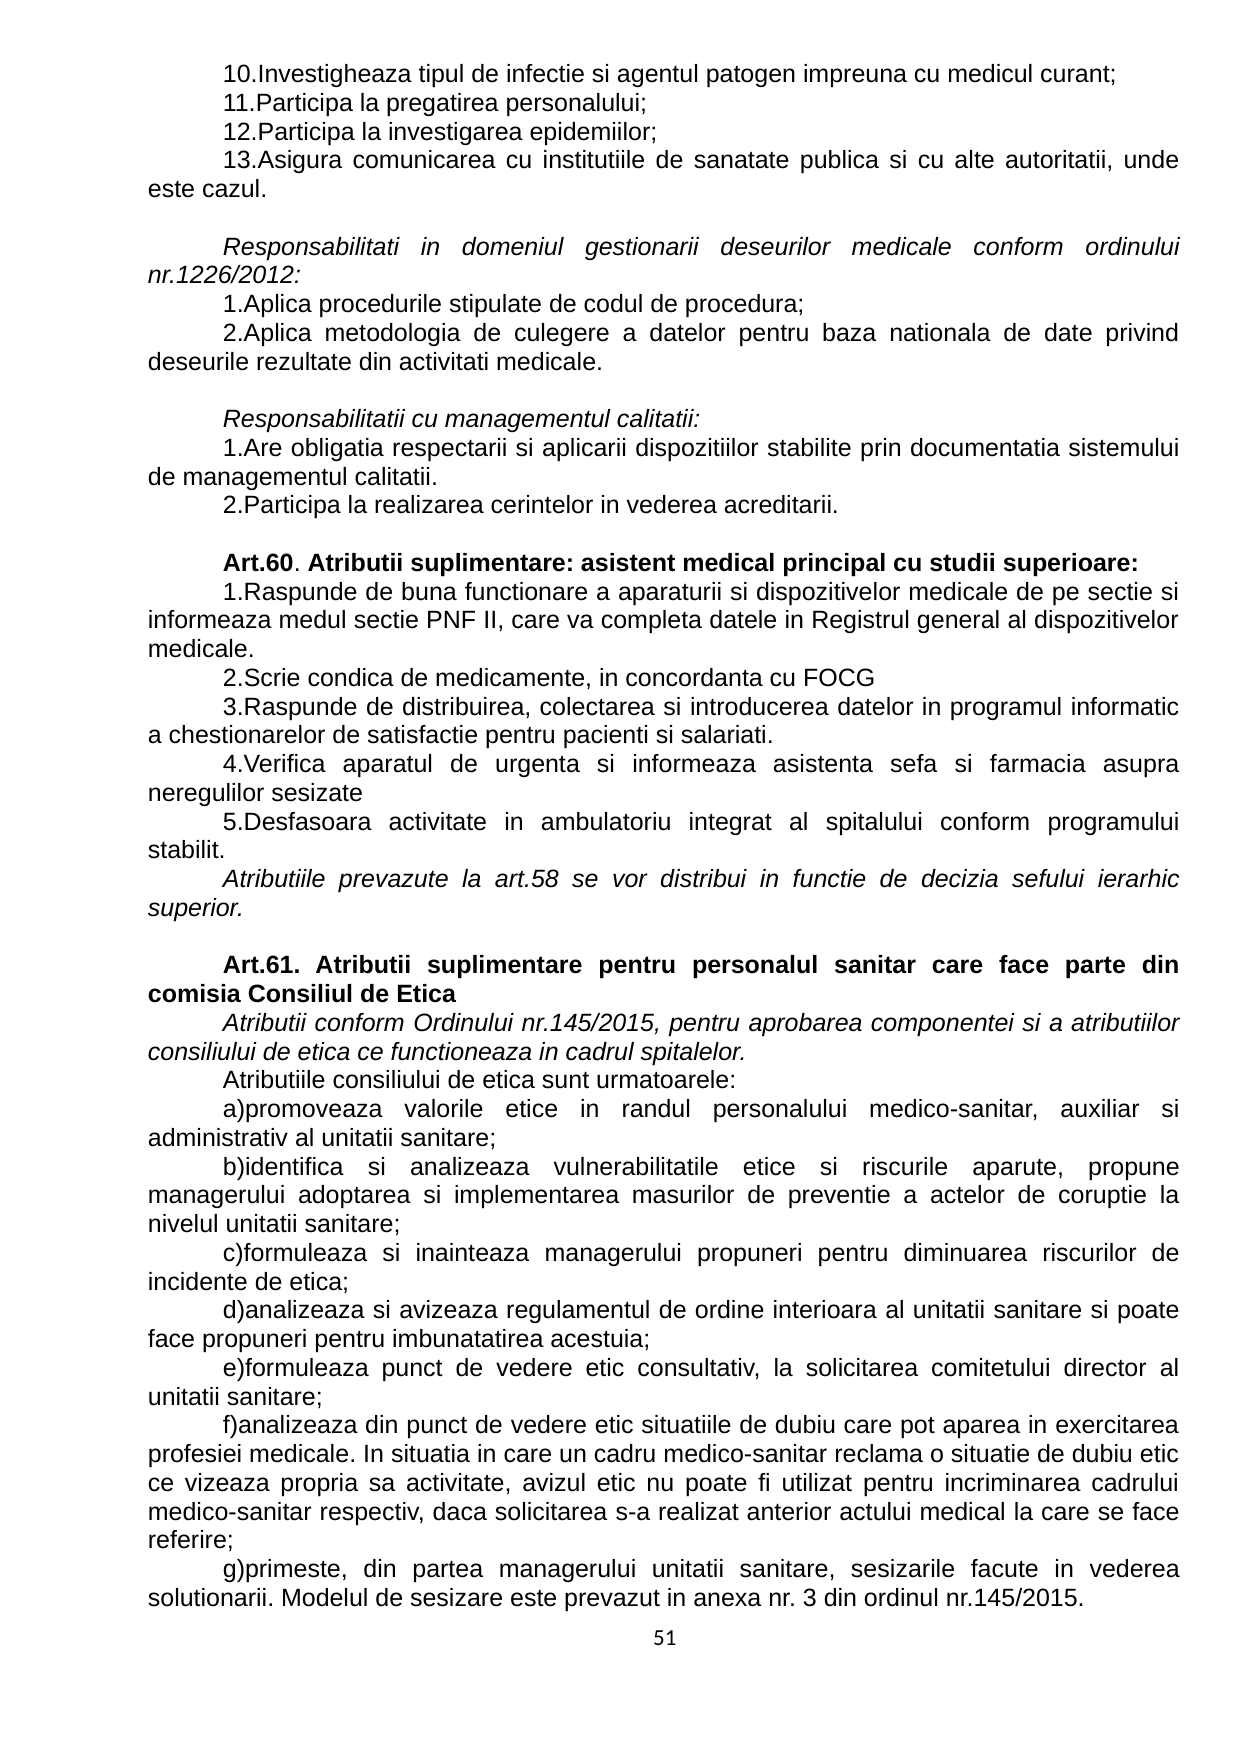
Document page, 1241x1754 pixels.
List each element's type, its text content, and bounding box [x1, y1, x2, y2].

text 12.Participa la investigarea epidemiilor; [148, 117, 1181, 145]
text d)analizeaza si avizeaza regulamentul de ordine interioara al unitatii sanitare si poate face propuneri pentru imbunatatirea acestuia; [148, 1295, 1181, 1353]
text a)promoveaza valorile etice in randul personalului medico-sanitar, auxiliar si administrativ al unitatii sanitare; [148, 1094, 1181, 1152]
text 5.Desfasoara activitate in ambulatoriu integrat al spitalului conform programului stabilit. [148, 807, 1181, 864]
text Art.61. Atributii suplimentare pentru personalul sanitar care face parte din comisia Consiliul de Etica [148, 950, 1181, 1008]
text Atributii conform Ordinului nr.145/2015, pentru aprobarea componentei si a atributiilor consiliului de etica ce functioneaza in cadrul spitalelor. [148, 1008, 1181, 1065]
text c)formuleaza si inainteaza managerului propuneri pentru diminuarea riscurilor de incidente de etica; [148, 1238, 1181, 1295]
text e)formuleaza punct de vedere etic consultativ, la solicitarea comitetului director al unitatii sanitare; [148, 1353, 1181, 1410]
text Responsabilitati in domeniul gestionarii deseurilor medicale conform ordinului nr.1226/2012: [148, 232, 1181, 289]
text Atributiile consiliului de etica sunt urmatoarele: [148, 1065, 1181, 1094]
text 1.Are obligatia respectarii si aplicarii dispozitiilor stabilite prin documentatia sistemului de managementul calitatii. [148, 433, 1181, 490]
text 4.Verifica aparatul de urgenta si informeaza asistenta sefa si farmacia asupra neregulilor sesizate [148, 749, 1181, 807]
text Atributiile prevazute la art.58 se vor distribui in functie de decizia sefului ierarhic superior. [148, 864, 1181, 922]
text 3.Raspunde de distribuirea, colectarea si introducerea datelor in programul informatic a chestionarelor de satisfactie pentru pacienti si salariati. [148, 692, 1181, 749]
text Responsabilitatii cu managementul calitatii: [148, 404, 1181, 433]
text 2.Aplica metodologia de culegere a datelor pentru baza nationala de date privind deseurile rezultate din activitati medicale. [148, 318, 1181, 375]
text 11.Participa la pregatirea personalului; [148, 88, 1181, 117]
text 2.Participa la realizarea cerintelor in vederea acreditarii. [148, 490, 1181, 519]
text f)analizeaza din punct de vedere etic situatiile de dubiu care pot aparea in exercitarea profesiei medicale. In situatia in care un cadru medico-sanitar reclama o situatie de dubiu etic ce vizeaza propria sa activitate, avizul etic nu poate fi utilizat pentru incriminarea cadrului medico-sanitar respectiv, daca solicitarea s-a realizat anterior actului medical la care se face referire; [148, 1410, 1181, 1554]
text Art.60. Atributii suplimentare: asistent medical principal cu studii superioare: [148, 548, 1181, 577]
text 10.Investigheaza tipul de infectie si agentul patogen impreuna cu medicul curant; [148, 59, 1181, 88]
text 1.Raspunde de buna functionare a aparaturii si dispozitivelor medicale de pe sectie si informeaza medul sectie PNF II, care va completa datele in Registrul general al dispozitivelor medicale. [148, 577, 1181, 663]
text 1.Aplica procedurile stipulate de codul de procedura; [148, 289, 1181, 318]
text 2.Scrie condica de medicamente, in concordanta cu FOCG [148, 663, 1181, 692]
text 13.Asigura comunicarea cu institutiile de sanatate publica si cu alte autoritatii, unde este cazul. [148, 145, 1181, 203]
text g)primeste, din partea managerului unitatii sanitare, sesizarile facute in vederea solutionarii. Modelul de sesizare este prevazut in anexa nr. 3 din ordinul nr.145/2015. [148, 1554, 1181, 1612]
text b)identifica si analizeaza vulnerabilitatile etice si riscurile aparute, propune managerului adoptarea si implementarea masurilor de preventie a actelor de coruptie la nivelul unitatii sanitare; [148, 1152, 1181, 1238]
